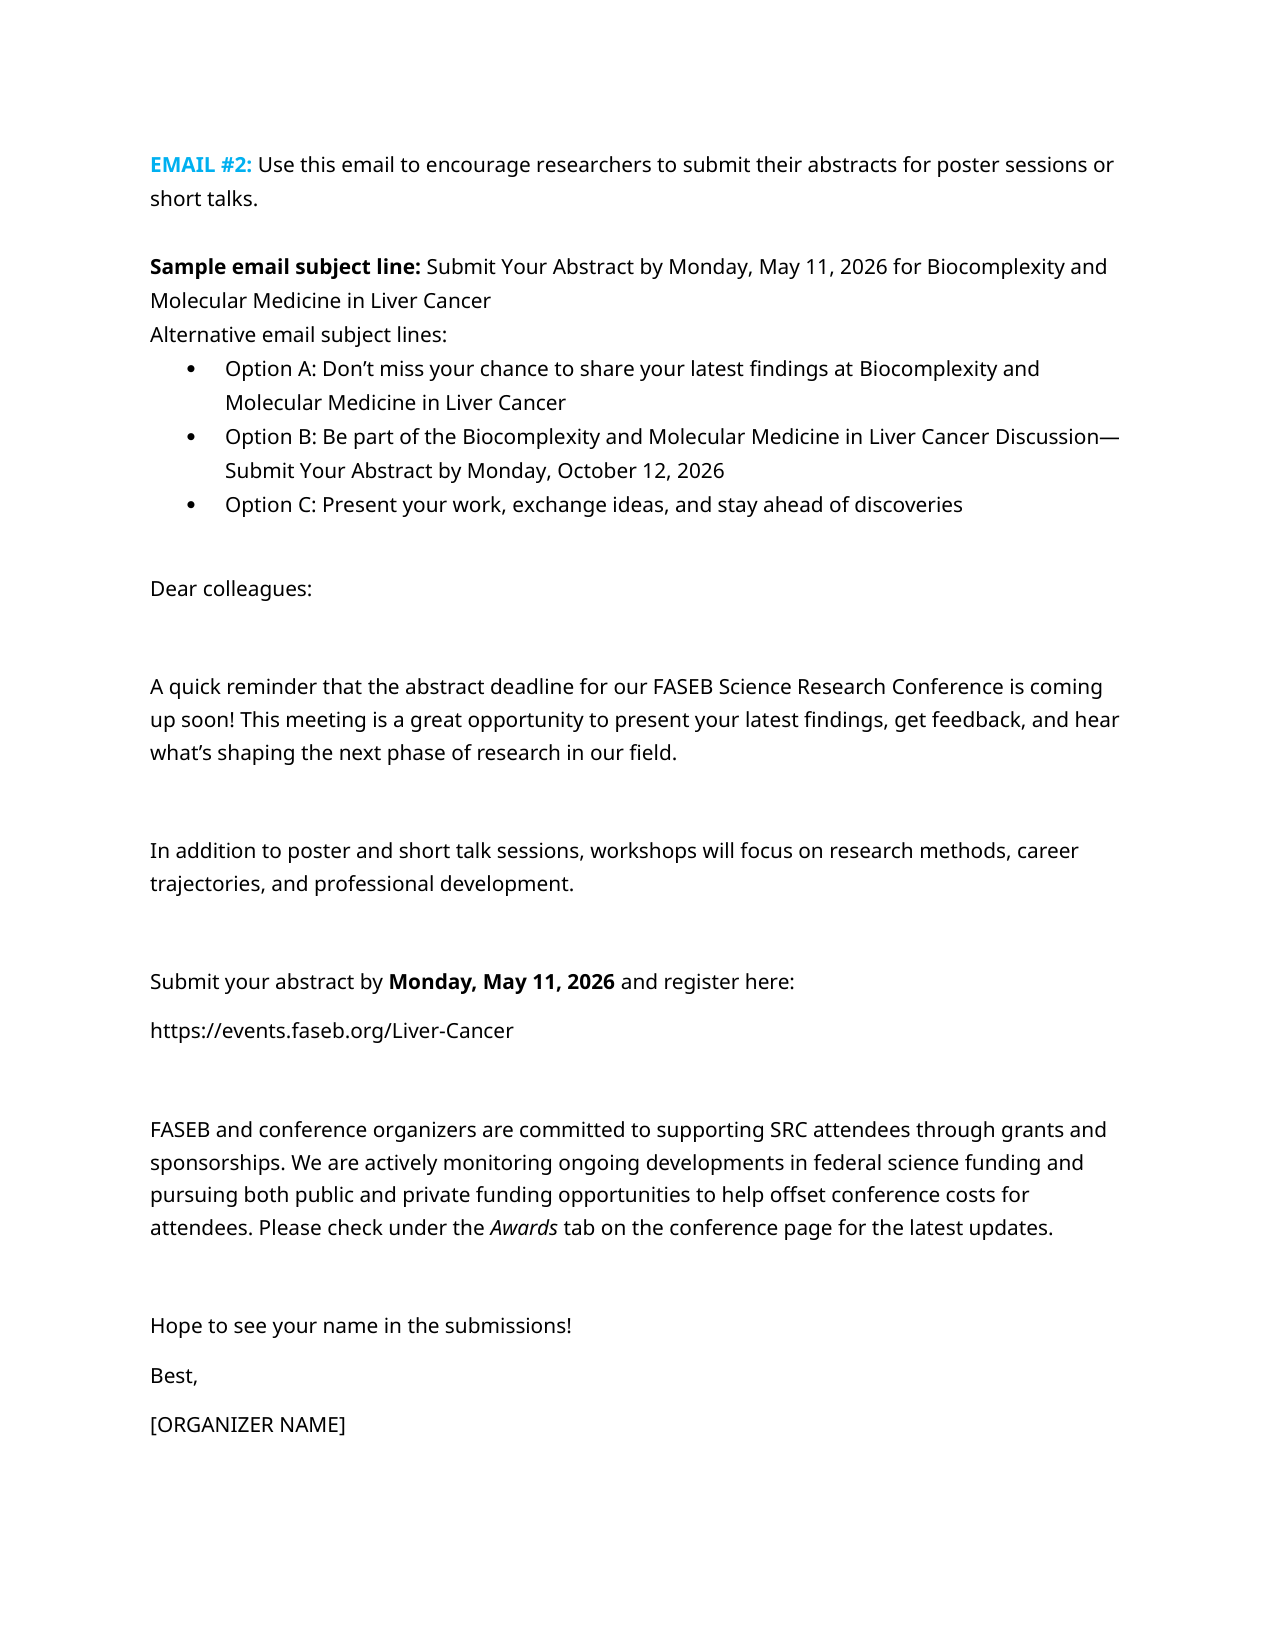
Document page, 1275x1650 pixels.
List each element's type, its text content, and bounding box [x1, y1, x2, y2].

list Option B: Be part of the Biocomplexity and Molecular Medicine in Liver Cancer Discussion—Submit Your Abstract by Monday, October 12, 2026 [187, 422, 1125, 485]
text FASEB and conference organizers are committed to supporting SRC attendees through grants and sponsorships. We are actively monitoring ongoing developments in federal science funding and pursuing both public and private funding opportunities to help offset conference costs for attendees. Please check under the Awards tab on the conference page for the latest updates. [150, 1115, 1125, 1241]
text A quick reminder that the abstract deadline for our FASEB Science Research Conference is coming up soon! This meeting is a great opportunity to present your latest findings, get feedback, and hear what’s shaping the next phase of research in our field. [150, 672, 1125, 766]
text https://events.faseb.org/Liver-Cancer [150, 1017, 1125, 1045]
text EMAIL #2: Use this email to encourage researchers to submit their abstracts for poster sessions or short talks. [150, 150, 1125, 212]
text Alternative email subject lines: [150, 320, 1125, 349]
text Best, [150, 1361, 1125, 1389]
text In addition to poster and short talk sessions, workshops will focus on research methods, career trajectories, and professional development. [150, 836, 1125, 897]
list Option A: Don’t miss your chance to share your latest findings at Biocomplexity and Molecular Medicine in Liver Cancer [187, 354, 1125, 417]
text Dear colleagues: [150, 574, 1125, 602]
list Option C: Present your work, exchange ideas, and stay ahead of discoveries [187, 491, 1125, 519]
text Hope to see your name in the submissions! [150, 1312, 1125, 1340]
text [ORGANIZER NAME] [150, 1410, 1125, 1438]
text Submit your abstract by Monday, May 11, 2026 and register here: [150, 967, 1125, 996]
text Sample email subject line: Submit Your Abstract by Monday, May 11, 2026 for Biocomplexity and Molecular Medicine in Liver Cancer [150, 252, 1125, 315]
